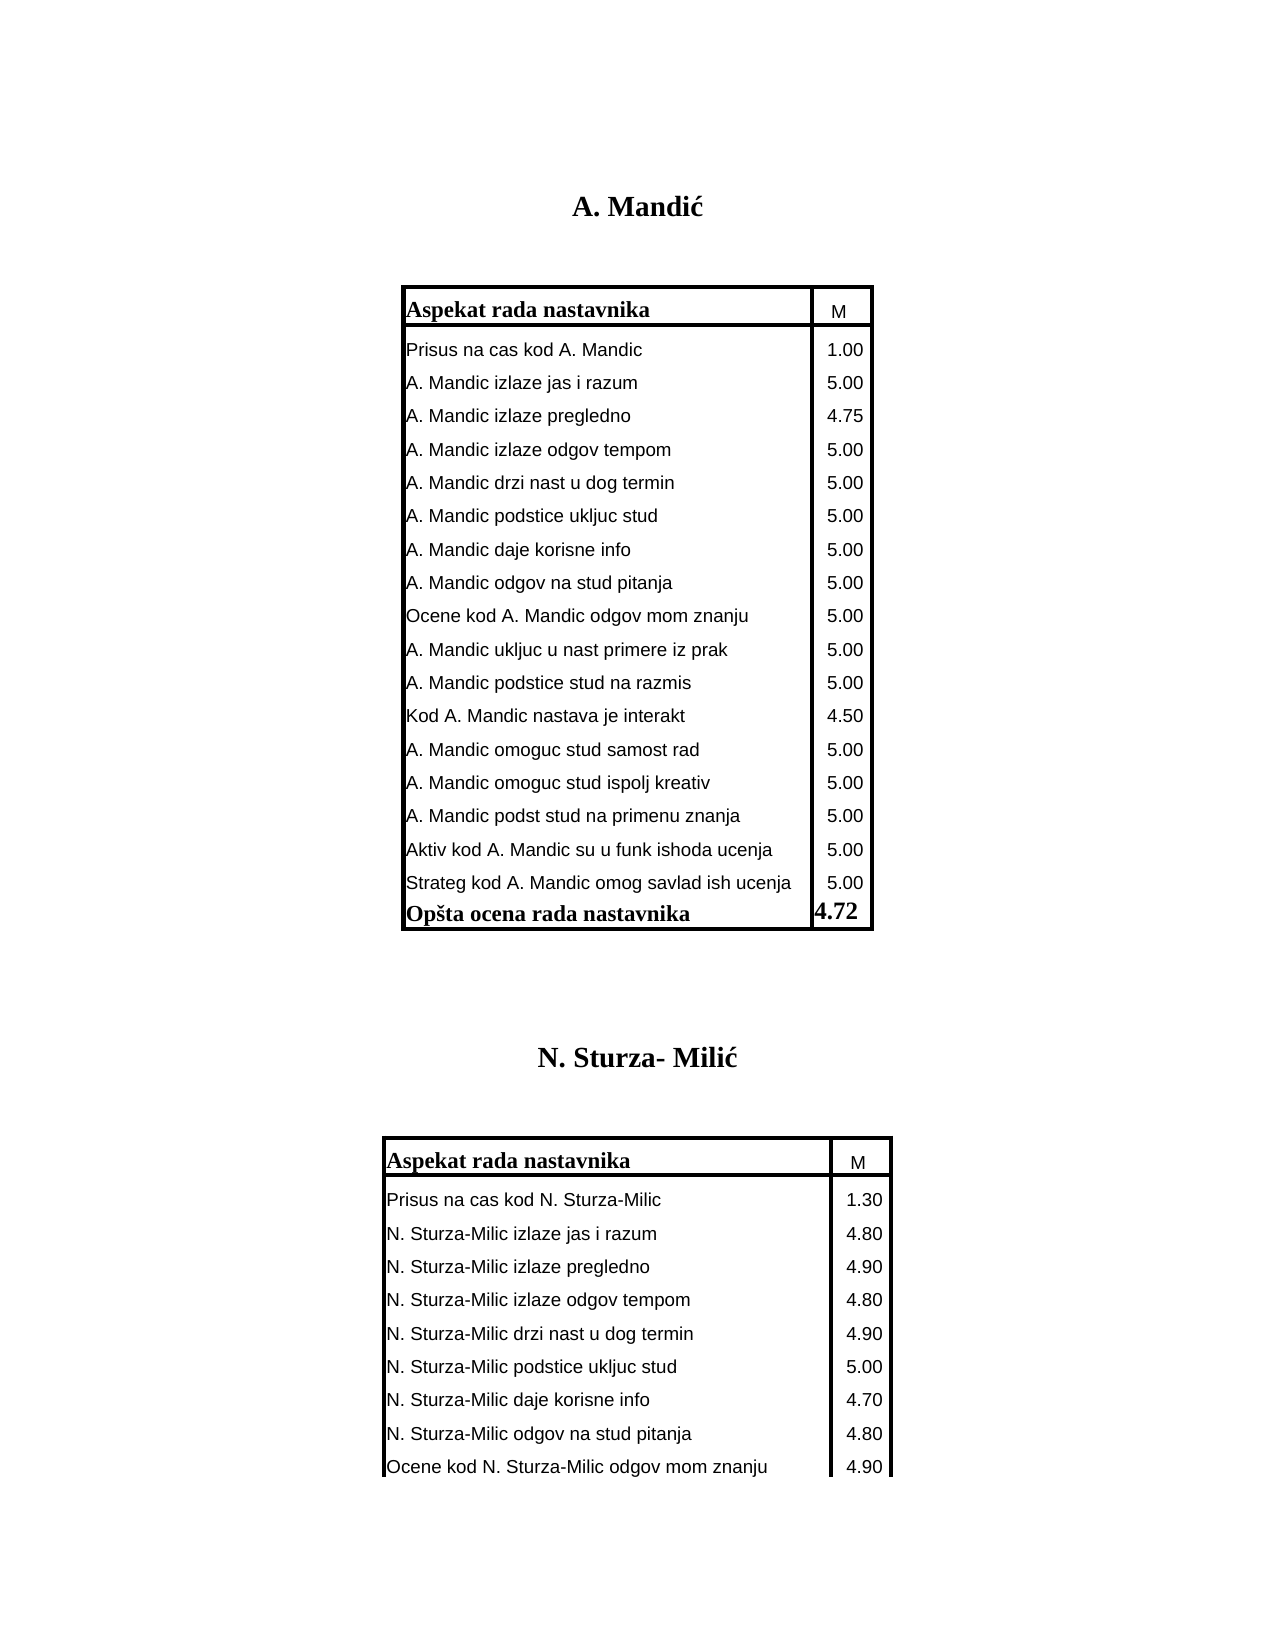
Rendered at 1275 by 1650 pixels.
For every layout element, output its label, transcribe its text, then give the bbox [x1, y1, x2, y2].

table_cell Aktiv kod A. Mandic su u funk ishoda ucenja [406, 827, 810, 860]
table_cell 5.00 [814, 360, 870, 393]
table_cell 4.80 [833, 1411, 889, 1444]
table_cell 4.80 [833, 1277, 889, 1311]
table_header M [833, 1140, 889, 1173]
table_cell A. Mandic podstice ukljuc stud [406, 494, 810, 527]
table_cell 5.00 [814, 427, 870, 460]
table_cell N. Sturza-Milic izlaze jas i razum [386, 1211, 829, 1244]
table_cell A. Mandic omoguc stud samost rad [406, 727, 810, 760]
table_cell 1.30 [833, 1177, 889, 1211]
table_cell 4.70 [833, 1377, 889, 1411]
table_cell N. Sturza-Milic izlaze pregledno [386, 1244, 829, 1277]
table_cell 5.00 [814, 460, 870, 493]
table_cell Prisus na cas kod N. Sturza-Milic [386, 1177, 829, 1211]
table_cell N. Sturza-Milic izlaze odgov tempom [386, 1277, 829, 1311]
table_cell A. Mandic omoguc stud ispolj kreativ [406, 760, 810, 793]
table_cell Kod A. Mandic nastava je interakt [406, 694, 810, 727]
table_cell A. Mandic odgov na stud pitanja [406, 560, 810, 593]
table_cell A. Mandic daje korisne info [406, 527, 810, 560]
table_header Aspekat rada nastavnika [386, 1140, 829, 1173]
table_cell Opšta ocena rada nastavnika [406, 894, 810, 927]
table_cell Prisus na cas kod A. Mandic [406, 327, 810, 360]
table_cell 5.00 [814, 627, 870, 660]
table_cell 1.00 [814, 327, 870, 360]
table_cell 4.50 [814, 694, 870, 727]
table_cell Strateg kod A. Mandic omog savlad ish ucenja [406, 860, 810, 893]
table_cell 4.90 [833, 1311, 889, 1344]
text A. Mandić [148, 189, 1127, 223]
table_cell 4.95 [814, 894, 870, 927]
text N. Sturza- Milić [148, 1040, 1127, 1073]
table_cell 5.00 [814, 560, 870, 593]
table_header Aspekat rada nastavnika [406, 289, 810, 323]
table_cell 4.80 [833, 1211, 889, 1244]
table_cell 5.00 [814, 794, 870, 827]
table_cell 5.00 [814, 660, 870, 693]
table_cell A. Mandic podst stud na primenu znanja [406, 794, 810, 827]
table_cell N. Sturza-Milic podstice ukljuc stud [386, 1344, 829, 1377]
table_cell Ocene kod A. Mandic odgov mom znanju [406, 594, 810, 627]
table_cell 5.00 [814, 527, 870, 560]
table_cell Ocene kod N. Sturza-Milic odgov mom znanju [386, 1444, 829, 1477]
table_cell 4.90 [833, 1244, 889, 1277]
table_cell 5.00 [814, 760, 870, 793]
table_cell A. Mandic izlaze jas i razum [406, 360, 810, 393]
table_cell A. Mandic drzi nast u dog termin [406, 460, 810, 493]
table_cell 5.00 [814, 827, 870, 860]
table_cell 5.00 [814, 494, 870, 527]
table_cell N. Sturza-Milic odgov na stud pitanja [386, 1411, 829, 1444]
table_cell 5.00 [814, 727, 870, 760]
table_cell 4.75 [814, 394, 870, 427]
table_cell N. Sturza-Milic daje korisne info [386, 1377, 829, 1411]
table_cell A. Mandic podstice stud na razmis [406, 660, 810, 693]
table_cell A. Mandic izlaze odgov tempom [406, 427, 810, 460]
table_cell A. Mandic izlaze pregledno [406, 394, 810, 427]
table_cell 5.00 [833, 1344, 889, 1377]
table_cell 5.00 [814, 594, 870, 627]
table_cell N. Sturza-Milic drzi nast u dog termin [386, 1311, 829, 1344]
table_cell 4.90 [833, 1444, 889, 1477]
table_cell A. Mandic ukljuc u nast primere iz prak [406, 627, 810, 660]
table_cell 5.00 [814, 860, 870, 893]
table_header M [814, 289, 870, 323]
